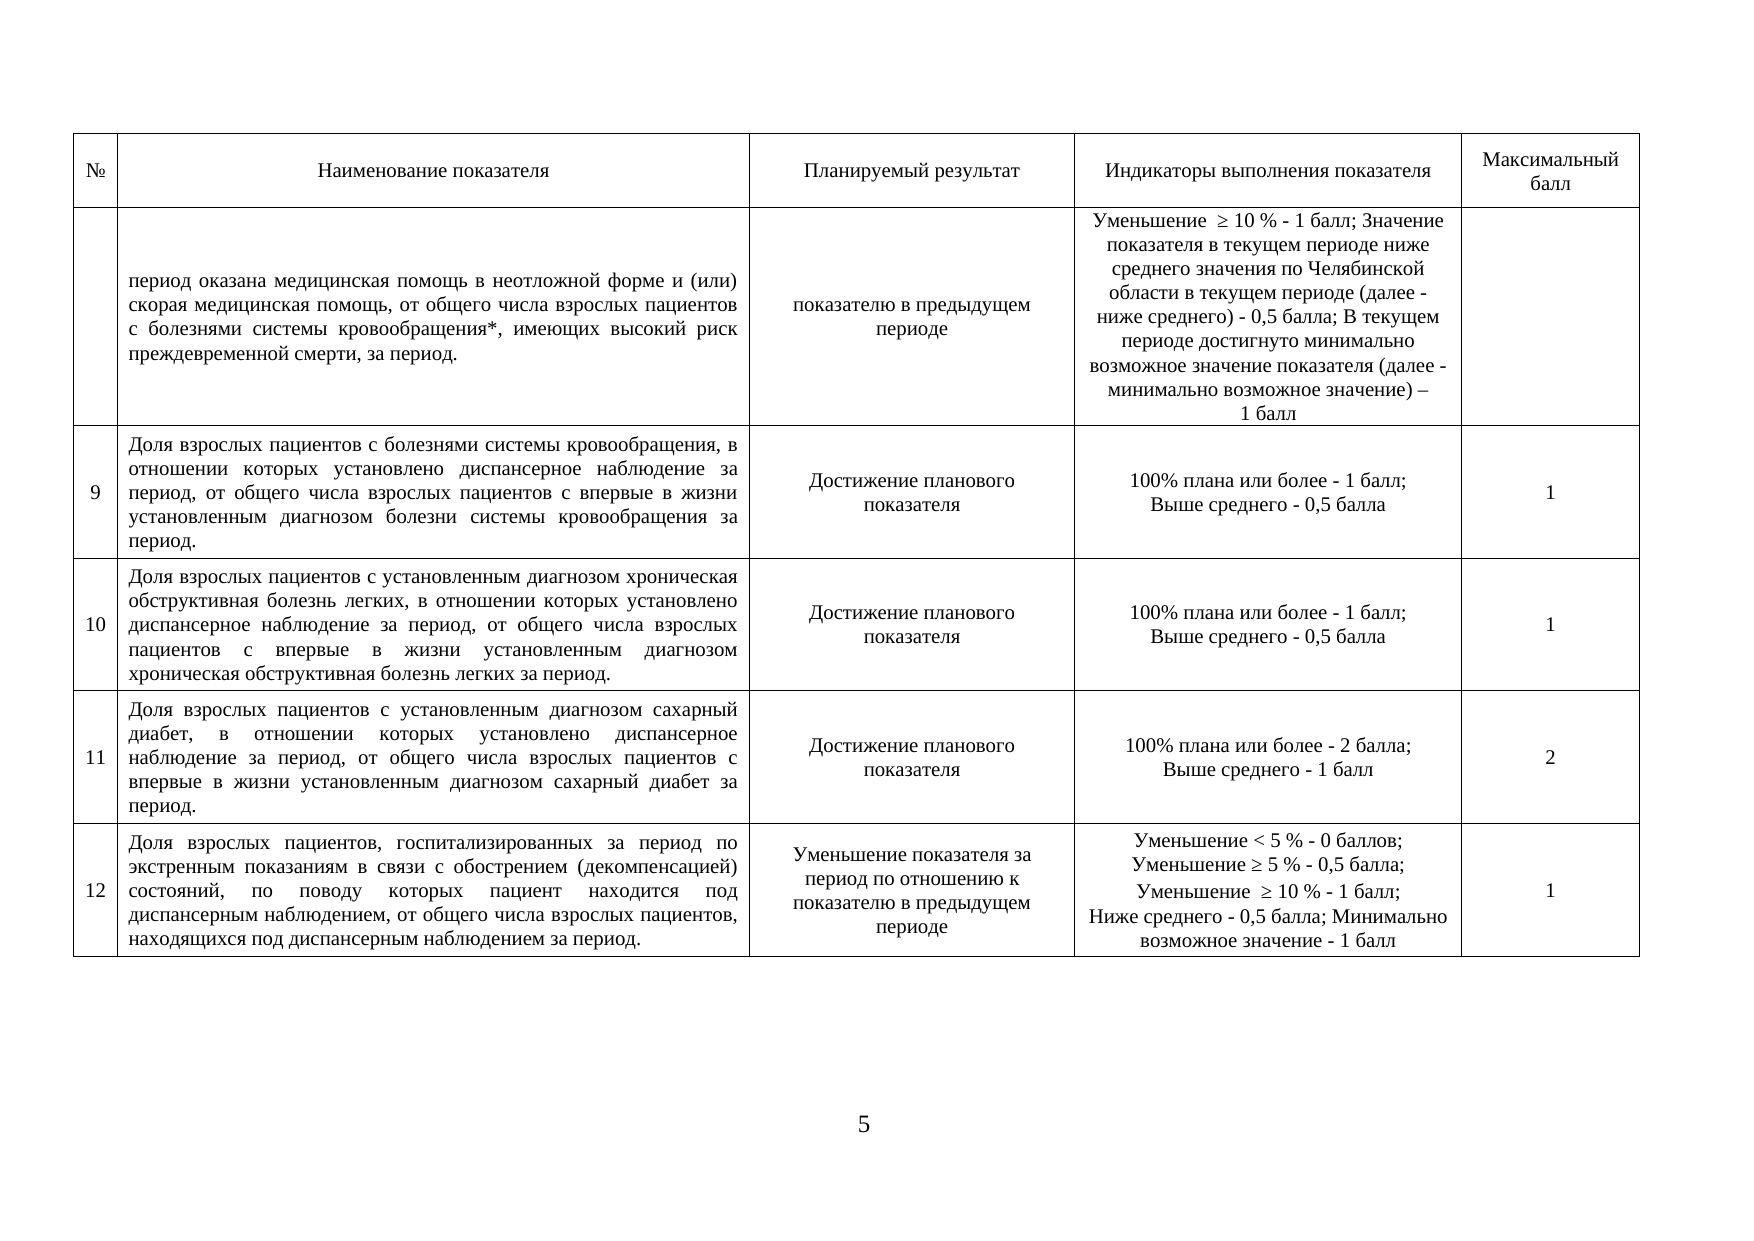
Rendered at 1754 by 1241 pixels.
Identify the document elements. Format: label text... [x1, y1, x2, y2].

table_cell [1075, 208, 1461, 425]
table_cell Доля взрослых пациентов, госпитализированных за период по экстренным показаниям в связи с обострением (декомпенсацией) состояний, по поводу которых пациент находится под диспансерным наблюдением, от общего числа взрослых пациентов, находящихся под диспансерным наблюдением за период. [118, 824, 749, 956]
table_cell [750, 824, 1074, 956]
table_cell 2 [1462, 691, 1639, 823]
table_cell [750, 208, 1074, 425]
table_header Максимальный балл [1462, 134, 1639, 207]
table_cell 8 [74, 208, 117, 425]
table_cell 1 [1462, 824, 1639, 956]
table_header Планируемый результат [750, 134, 1074, 207]
table_cell 1 [1462, 559, 1639, 690]
table_cell 9 [74, 426, 117, 557]
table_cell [118, 208, 749, 425]
table_cell Достижение планового показателя [750, 426, 1074, 557]
table_cell 11 [74, 691, 117, 823]
table_cell 1 [1462, 426, 1639, 557]
table_cell 1 [1462, 208, 1639, 425]
table_cell 12 [74, 824, 117, 956]
table_header № [74, 134, 117, 207]
table_cell Доля взрослых пациентов с установленным диагнозом сахарный диабет, в отношении которых установлено диспансерное наблюдение за период, от общего числа взрослых пациентов с впервые в жизни установленным диагнозом сахарный диабет за период. [118, 691, 749, 823]
table_cell Достижение планового показателя [750, 559, 1074, 690]
table_header Наименование показателя [118, 134, 749, 207]
table_cell 100% плана или более - 1 балл; Выше среднего - 0,5 балла [1075, 426, 1461, 557]
table_cell Доля взрослых пациентов с установленным диагнозом хроническая обструктивная болезнь легких, в отношении которых установлено диспансерное наблюдение за период, от общего числа взрослых пациентов с впервые в жизни установленным диагнозом хроническая обструктивная болезнь легких за период. [118, 559, 749, 690]
table_cell 10 [74, 559, 117, 690]
table_cell Достижение планового показателя [750, 691, 1074, 823]
table_header Индикаторы выполнения показателя [1075, 134, 1461, 207]
table_cell 100% плана или более - 1 балл; Выше среднего - 0,5 балла [1075, 559, 1461, 690]
table_cell Доля взрослых пациентов с болезнями системы кровообращения, в отношении которых установлено диспансерное наблюдение за период, от общего числа взрослых пациентов с впервые в жизни установленным диагнозом болезни системы кровообращения за период. [118, 426, 749, 557]
table_cell 100% плана или более - 2 балла; Выше среднего - 1 балл [1075, 691, 1461, 823]
